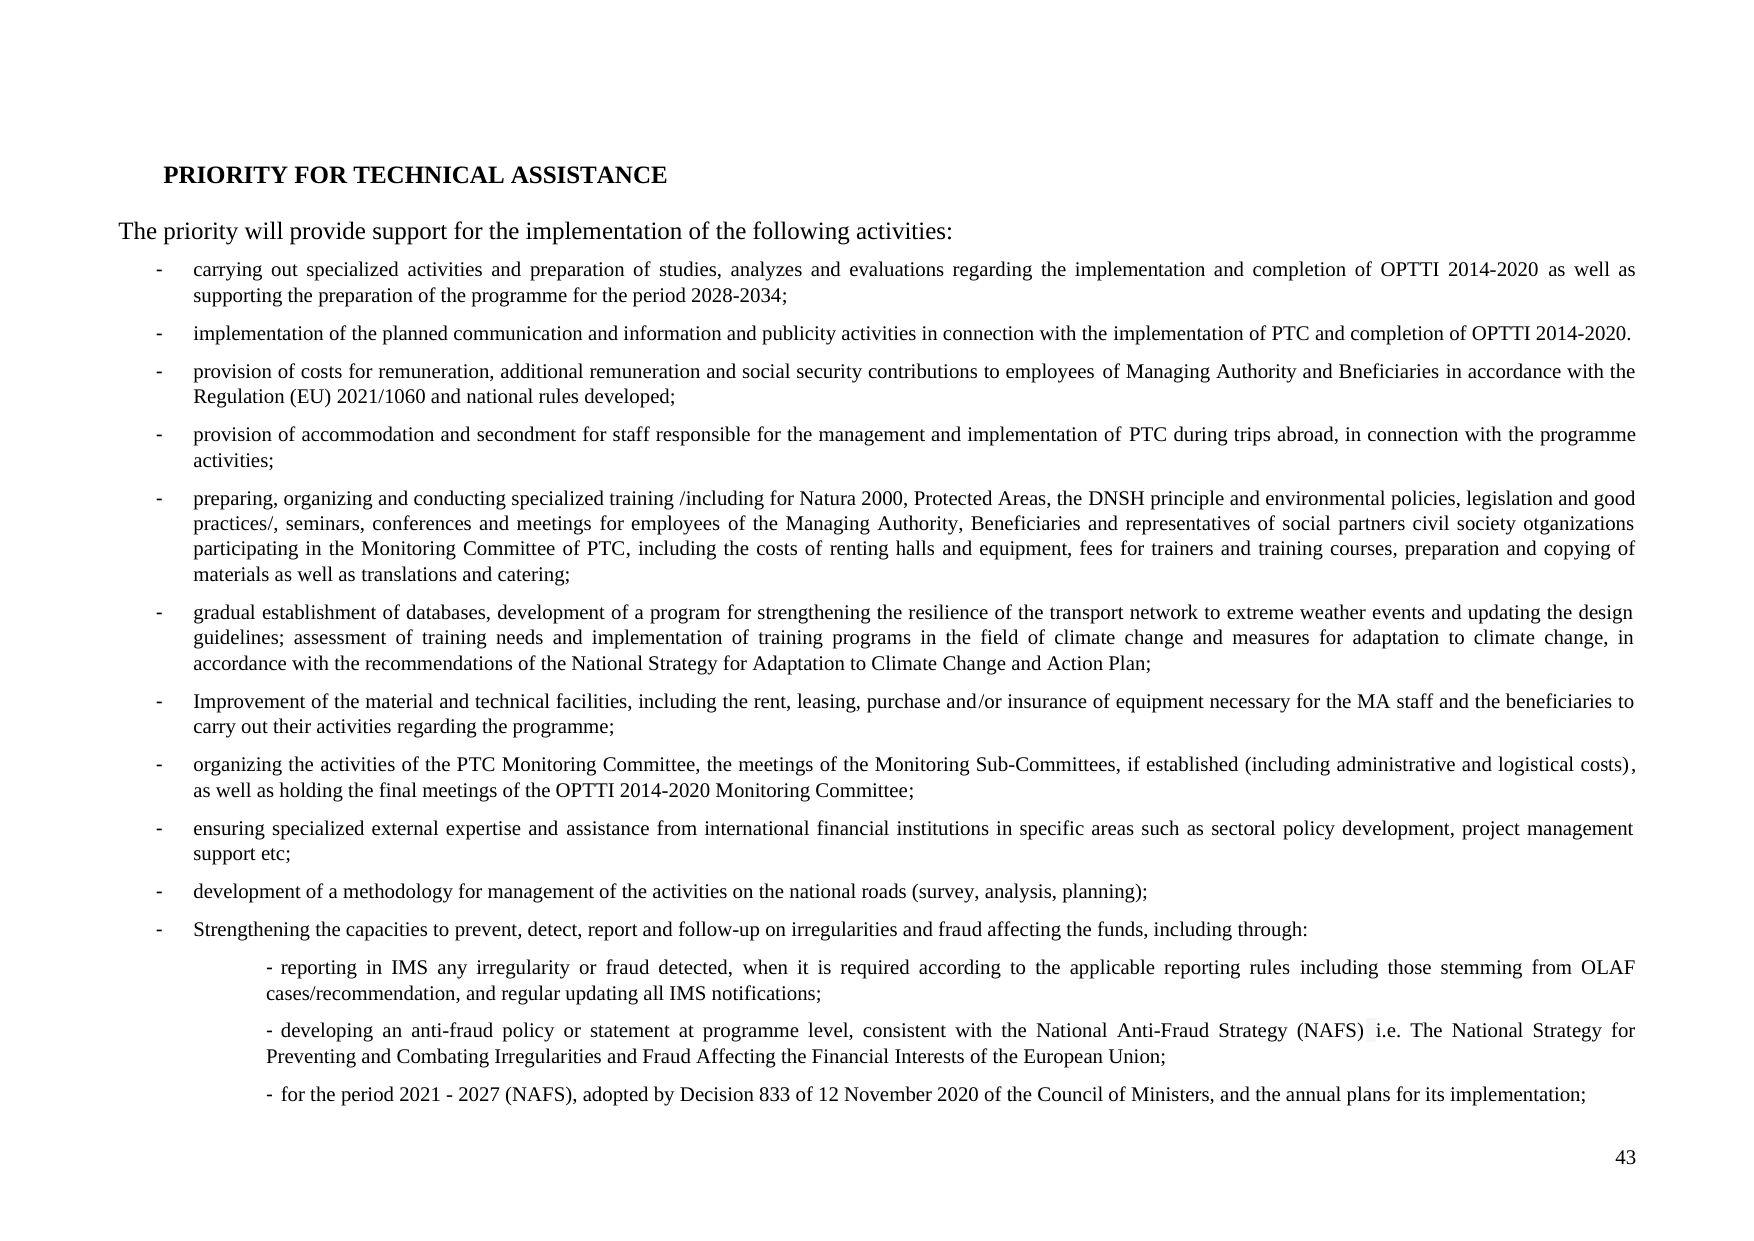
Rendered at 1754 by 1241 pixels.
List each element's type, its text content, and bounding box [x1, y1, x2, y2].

list reporting in IMS any irregularity or fraud detected, when it is required according to the applicable reporting rules including those stemming from OLAF cases/recommendation, and regular updating all IMS notifications; [266, 955, 1636, 1004]
list carrying out specialized activities and preparation of studies, analyzes and evaluations regarding the implementation and completion of OPTTI 2014-2020 as well as supporting the preparation of the programme for the period 2028-2034; [156, 257, 1636, 307]
text The priority will provide support for the implementation of the following activities: [118, 216, 1636, 244]
list development of a methodology for management of the activities on the national roads (survey, analysis, planning); [156, 879, 1636, 903]
list preparing, organizing and conducting specialized training /including for Natura 2000, Protected Areas, the DNSH principle and environmental policies, legislation and good practices/, seminars, conferences and meetings for employees of the Managing Authority, Beneficiaries and representatives of social partners civil society otganizations participating in the Monitoring Committee of PTC, including the costs of renting halls and equipment, fees for trainers and training courses, preparation and copying of materials as well as translations and catering; [156, 485, 1636, 586]
list for the period 2021 - 2027 (NAFS), adopted by Decision 833 of 12 November 2020 of the Council of Ministers, and the annual plans for its implementation; [266, 1082, 1636, 1106]
list Improvement of the material and technical facilities, including the rent, leasing, purchase and/or insurance of equipment necessary for the MA staff and the beneficiaries to carry out their activities regarding the programme; [156, 688, 1636, 738]
list provision of costs for remuneration, additional remuneration and social security contributions to employees of Managing Authority and Bneficiaries in accordance with the Regulation (EU) 2021/1060 and national rules developed; [156, 358, 1636, 408]
list implementation of the planned communication and information and publicity activities in connection with the implementation of PTC and completion of OPTTI 2014-2020. [156, 321, 1636, 345]
list organizing the activities of the PTC Monitoring Committee, the meetings of the Monitoring Sub-Committees, if established (including administrative and logistical costs), as well as holding the final meetings of the OPTTI 2014-2020 Monitoring Committee; [156, 752, 1636, 802]
list gradual establishment of databases, development of a program for strengthening the resilience of the transport network to extreme weather events and updating the design guidelines; assessment of training needs and implementation of training programs in the field of climate change and measures for adaptation to climate change, in accordance with the recommendations of the National Strategy for Adaptation to Climate Change and Action Plan; [156, 600, 1636, 675]
list ensuring specialized external expertise and assistance from international financial institutions in specific areas such as sectoral policy development, project management support etc; [156, 815, 1636, 865]
list developing an anti-fraud policy or statement at programme level, consistent with the National Anti-Fraud Strategy (NAFS) i.e. The National Strategy for Preventing and Combating Irregularities and Fraud Affecting the Financial Interests of the European Union; [266, 1018, 1636, 1068]
list Strengthening the capacities to prevent, detect, report and follow-up on irregularities and fraud affecting the funds, including through: [156, 917, 1636, 941]
list provision of accommodation and secondment for staff responsible for the management and implementation of PTC during trips abroad, in connection with the programme activities; [156, 422, 1636, 472]
subtitle PRIORITY FOR Technical assistance [163, 160, 1636, 189]
